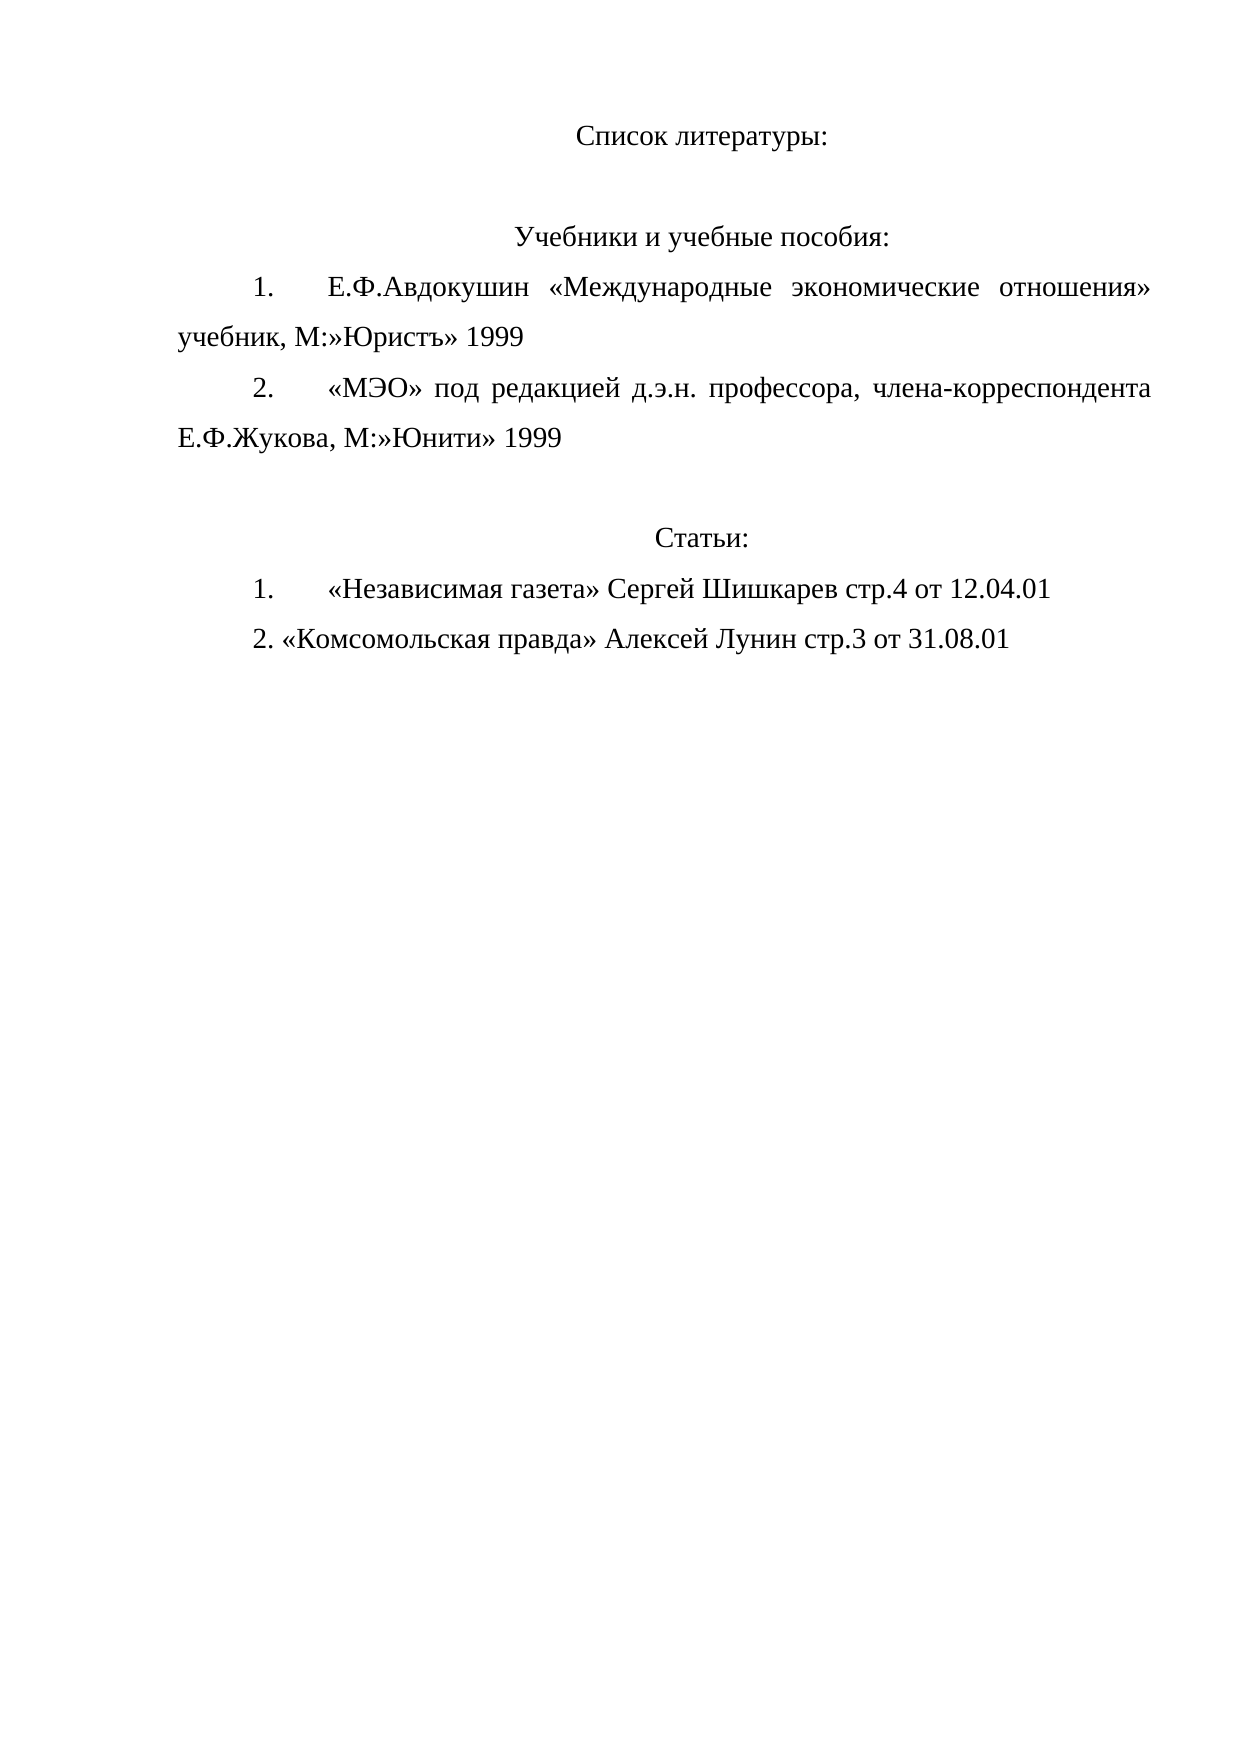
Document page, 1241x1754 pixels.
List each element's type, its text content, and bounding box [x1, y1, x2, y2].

text Статьи: [177, 521, 1152, 554]
list «МЭО» под редакцией д.э.н. профессора, члена-корреспондента Е.Ф.Жукова, М:»Юнити» 1999 [177, 370, 1152, 453]
list «Независимая газета» Сергей Шишкарев стр.4 от 12.04.01 [177, 571, 1152, 604]
text 2. «Комсомольская правда» Алексей Лунин стр.3 от 31.08.01 [177, 621, 1152, 655]
list Е.Ф.Авдокушин «Международные экономические отношения» учебник, М:»Юристъ» 1999 [177, 269, 1152, 353]
text Список литературы: [177, 118, 1152, 152]
text Учебники и учебные пособия: [177, 219, 1152, 252]
